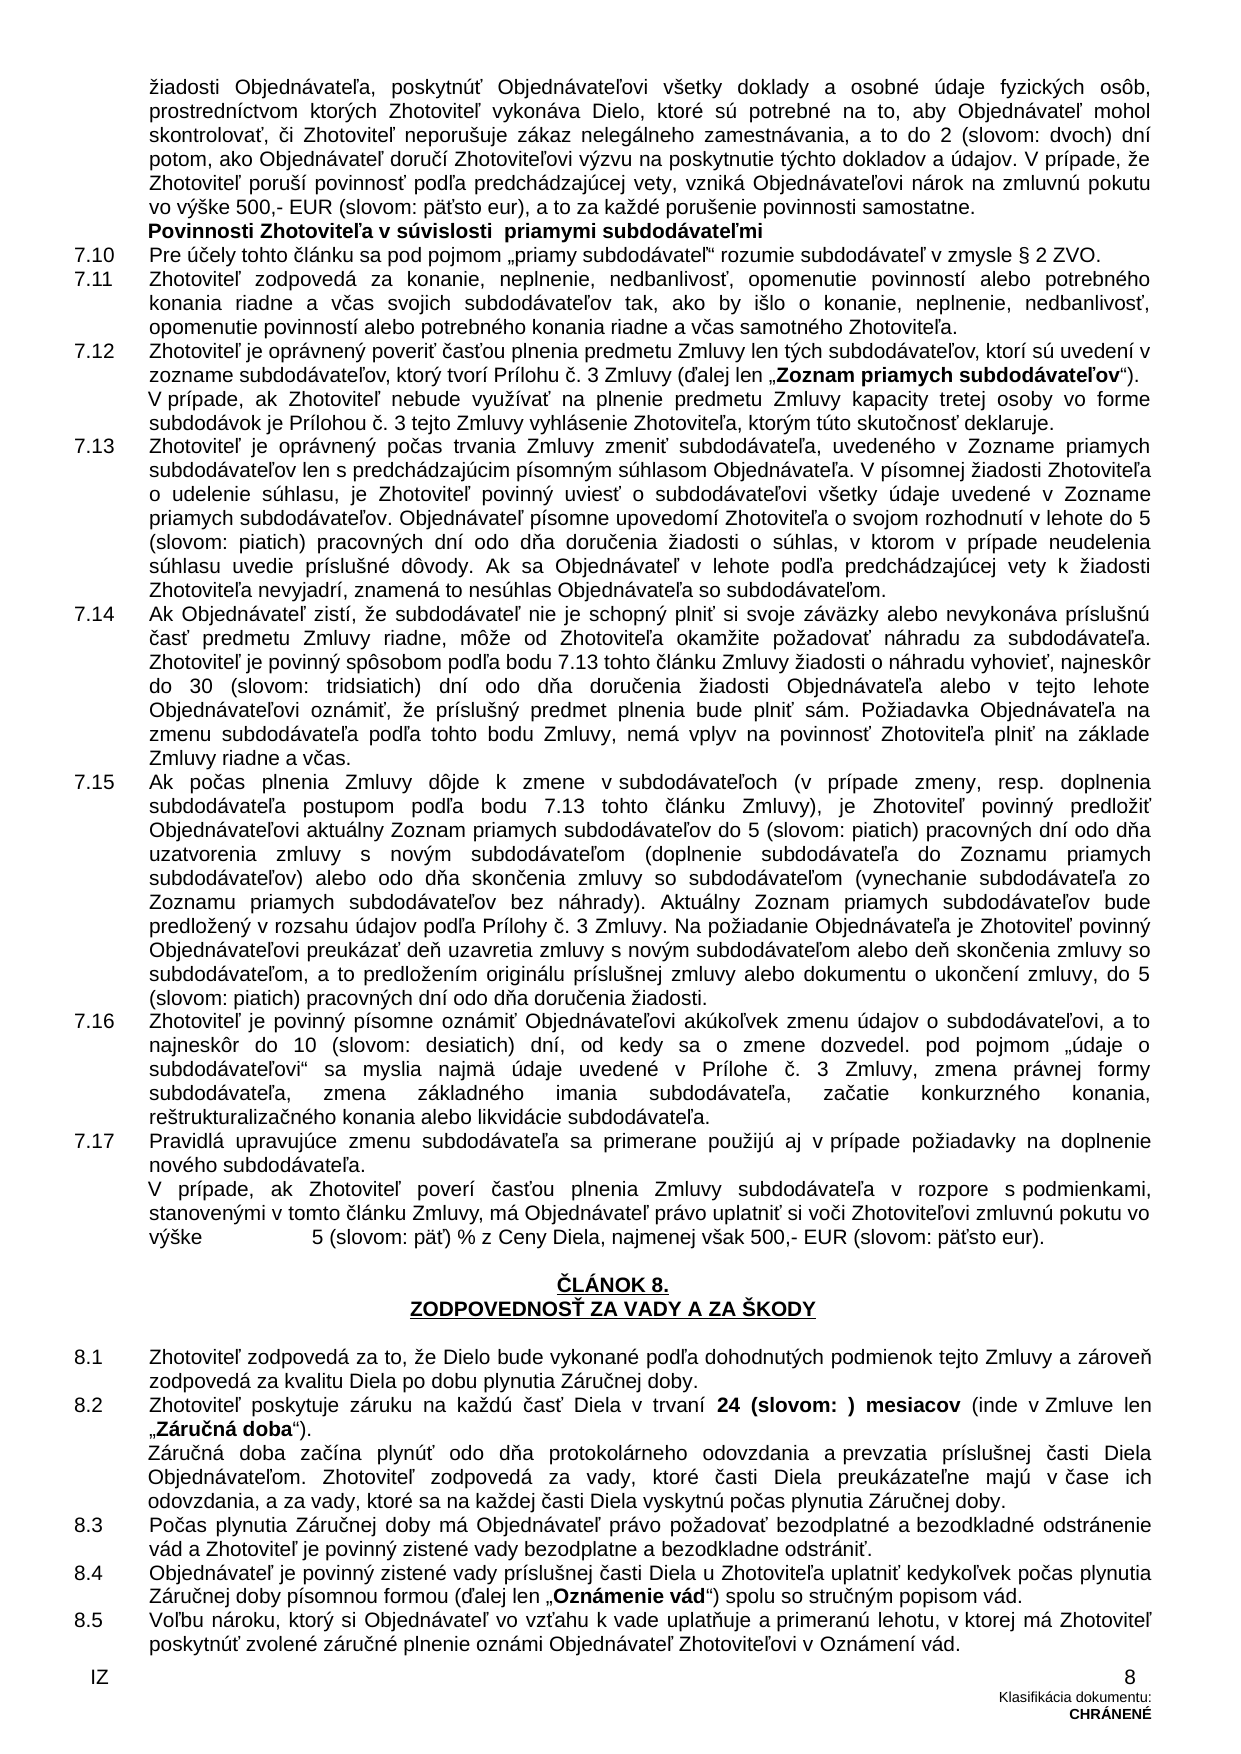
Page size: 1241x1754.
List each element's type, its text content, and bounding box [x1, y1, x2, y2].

list Počas plynutia Záručnej doby má Objednávateľ právo požadovať bezodplatné a bezodkladné odstránenie vád a Zhotoviteľ je povinný zistené vady bezodplatne a bezodkladne odstrániť. [74, 1512, 1152, 1560]
list Objednávateľ je povinný zistené vady príslušnej časti Diela u Zhotoviteľa uplatniť kedykoľvek počas plynutia Záručnej doby písomnou formou (ďalej len „Oznámenie vád“) spolu so stručným popisom vád. [74, 1560, 1152, 1608]
list Zhotoviteľ je povinný písomne oznámiť Objednávateľovi akúkoľvek zmenu údajov o subdodávateľovi, a to najneskôr do 10 (slovom: desiatich) dní, od kedy sa o zmene dozvedel. pod pojmom „údaje o subdodávateľovi“ sa myslia najmä údaje uvedené v Prílohe č. 3 Zmluvy, zmena právnej formy subdodávateľa, zmena základného imania subdodávateľa, začatie konkurzného konania, reštrukturalizačného konania alebo likvidácie subdodávateľa. [74, 1009, 1152, 1129]
list Zhotoviteľ zodpovedá za konanie, neplnenie, nedbanlivosť, opomenutie povinností alebo potrebného konania riadne a včas svojich subdodávateľov tak, ako by išlo o konanie, neplnenie, nedbanlivosť, opomenutie povinností alebo potrebného konania riadne a včas samotného Zhotoviteľa. [74, 267, 1152, 338]
list Zhotoviteľ je oprávnený počas trvania Zmluvy zmeniť subdodávateľa, uvedeného v Zozname priamych subdodávateľov len s predchádzajúcim písomným súhlasom Objednávateľa. V písomnej žiadosti Zhotoviteľa o udelenie súhlasu, je Zhotoviteľ povinný uviesť o subdodávateľovi všetky údaje uvedené v Zozname priamych subdodávateľov. Objednávateľ písomne upovedomí Zhotoviteľa o svojom rozhodnutí v lehote do 5 (slovom: piatich) pracovných dní odo dňa doručenia žiadosti o súhlas, v ktorom v prípade neudelenia súhlasu uvedie príslušné dôvody. Ak sa Objednávateľ v lehote podľa predchádzajúcej vety k žiadosti Zhotoviteľa nevyjadrí, znamená to nesúhlas Objednávateľa so subdodávateľom. [74, 434, 1152, 602]
list V prípade, ak Zhotoviteľ nebude využívať na plnenie predmetu Zmluvy kapacity tretej osoby vo forme subdodávok je Prílohou č. 3 tejto Zmluvy vyhlásenie Zhotoviteľa, ktorým túto skutočnosť deklaruje. [148, 386, 1152, 434]
list Ak Objednávateľ zistí, že subdodávateľ nie je schopný plniť si svoje záväzky alebo nevykonáva príslušnú časť predmetu Zmluvy riadne, môže od Zhotoviteľa okamžite požadovať náhradu za subdodávateľa. Zhotoviteľ je povinný spôsobom podľa bodu 7.13 tohto článku Zmluvy žiadosti o náhradu vyhovieť, najneskôr do 30 (slovom: tridsiatich) dní odo dňa doručenia žiadosti Objednávateľa alebo v tejto lehote Objednávateľovi oznámiť, že príslušný predmet plnenia bude plniť sám. Požiadavka Objednávateľa na zmenu subdodávateľa podľa tohto bodu Zmluvy, nemá vplyv na povinnosť Zhotoviteľa plniť na základe Zmluvy riadne a včas. [74, 602, 1152, 770]
list Pravidlá upravujúce zmenu subdodávateľa sa primerane použijú aj v prípade požiadavky na doplnenie nového subdodávateľa. [74, 1129, 1152, 1177]
list Ak počas plnenia Zmluvy dôjde k zmene v subdodávateľoch (v prípade zmeny, resp. doplnenia subdodávateľa postupom podľa bodu 7.13 tohto článku Zmluvy), je Zhotoviteľ povinný predložiť Objednávateľovi aktuálny Zoznam priamych subdodávateľov do 5 (slovom: piatich) pracovných dní odo dňa uzatvorenia zmluvy s novým subdodávateľom (doplnenie subdodávateľa do Zoznamu priamych subdodávateľov) alebo odo dňa skončenia zmluvy so subdodávateľom (vynechanie subdodávateľa zo Zoznamu priamych subdodávateľov bez náhrady). Aktuálny Zoznam priamych subdodávateľov bude predložený v rozsahu údajov podľa Prílohy č. 3 Zmluvy. Na požiadanie Objednávateľa je Zhotoviteľ povinný Objednávateľovi preukázať deň uzavretia zmluvy s novým subdodávateľom alebo deň skončenia zmluvy so subdodávateľom, a to predložením originálu príslušnej zmluvy alebo dokumentu o ukončení zmluvy, do 5 (slovom: piatich) pracovných dní odo dňa doručenia žiadosti. [74, 770, 1152, 1009]
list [74, 75, 1152, 219]
list Zhotoviteľ je oprávnený poveriť časťou plnenia predmetu Zmluvy len tých subdodávateľov, ktorí sú uvedení v zozname subdodávateľov, ktorý tvorí Prílohu č. 3 Zmluvy (ďalej len „Zoznam priamych subdodávateľov“). [74, 338, 1152, 386]
text V prípade, ak Zhotoviteľ poverí časťou plnenia Zmluvy subdodávateľa v rozpore s podmienkami, stanovenými v tomto článku Zmluvy, má Objednávateľ právo uplatniť si voči Zhotoviteľovi zmluvnú pokutu vo výške 5 (slovom: päť) % z Ceny Diela, najmenej však 500,- EUR (slovom: päťsto eur). [148, 1177, 1152, 1249]
text Záručná doba začína plynúť odo dňa protokolárneho odovzdania a prevzatia príslušnej časti Diela Objednávateľom. Zhotoviteľ zodpovedá za vady, ktoré časti Diela preukázateľne majú v čase ich odovzdania, a za vady, ktoré sa na každej časti Diela vyskytnú počas plynutia Záručnej doby. [73, 1441, 1152, 1512]
text Povinnosti Zhotoviteľa v súvislosti priamymi subdodávateľmi [74, 219, 1152, 243]
text ČLÁNOK 8. [74, 1273, 1152, 1297]
list Voľbu nároku, ktorý si Objednávateľ vo vzťahu k vade uplatňuje a primeranú lehotu, v ktorej má Zhotoviteľ poskytnúť zvolené záručné plnenie oznámi Objednávateľ Zhotoviteľovi v Oznámení vád. [74, 1608, 1152, 1656]
list Zhotoviteľ zodpovedá za to, že Dielo bude vykonané podľa dohodnutých podmienok tejto Zmluvy a zároveň zodpovedá za kvalitu Diela po dobu plynutia Záručnej doby. [74, 1345, 1152, 1393]
text ZODPOVEDNOSŤ ZA VADY A ZA ŠKODY [74, 1297, 1152, 1321]
list Zhotoviteľ poskytuje záruku na každú časť Diela v trvaní 24 (slovom: ) mesiacov (inde v Zmluve len „Záručná doba“). [74, 1393, 1152, 1441]
list Pre účely tohto článku sa pod pojmom „priamy subdodávateľ“ rozumie subdodávateľ v zmysle § 2 ZVO. [74, 243, 1152, 267]
